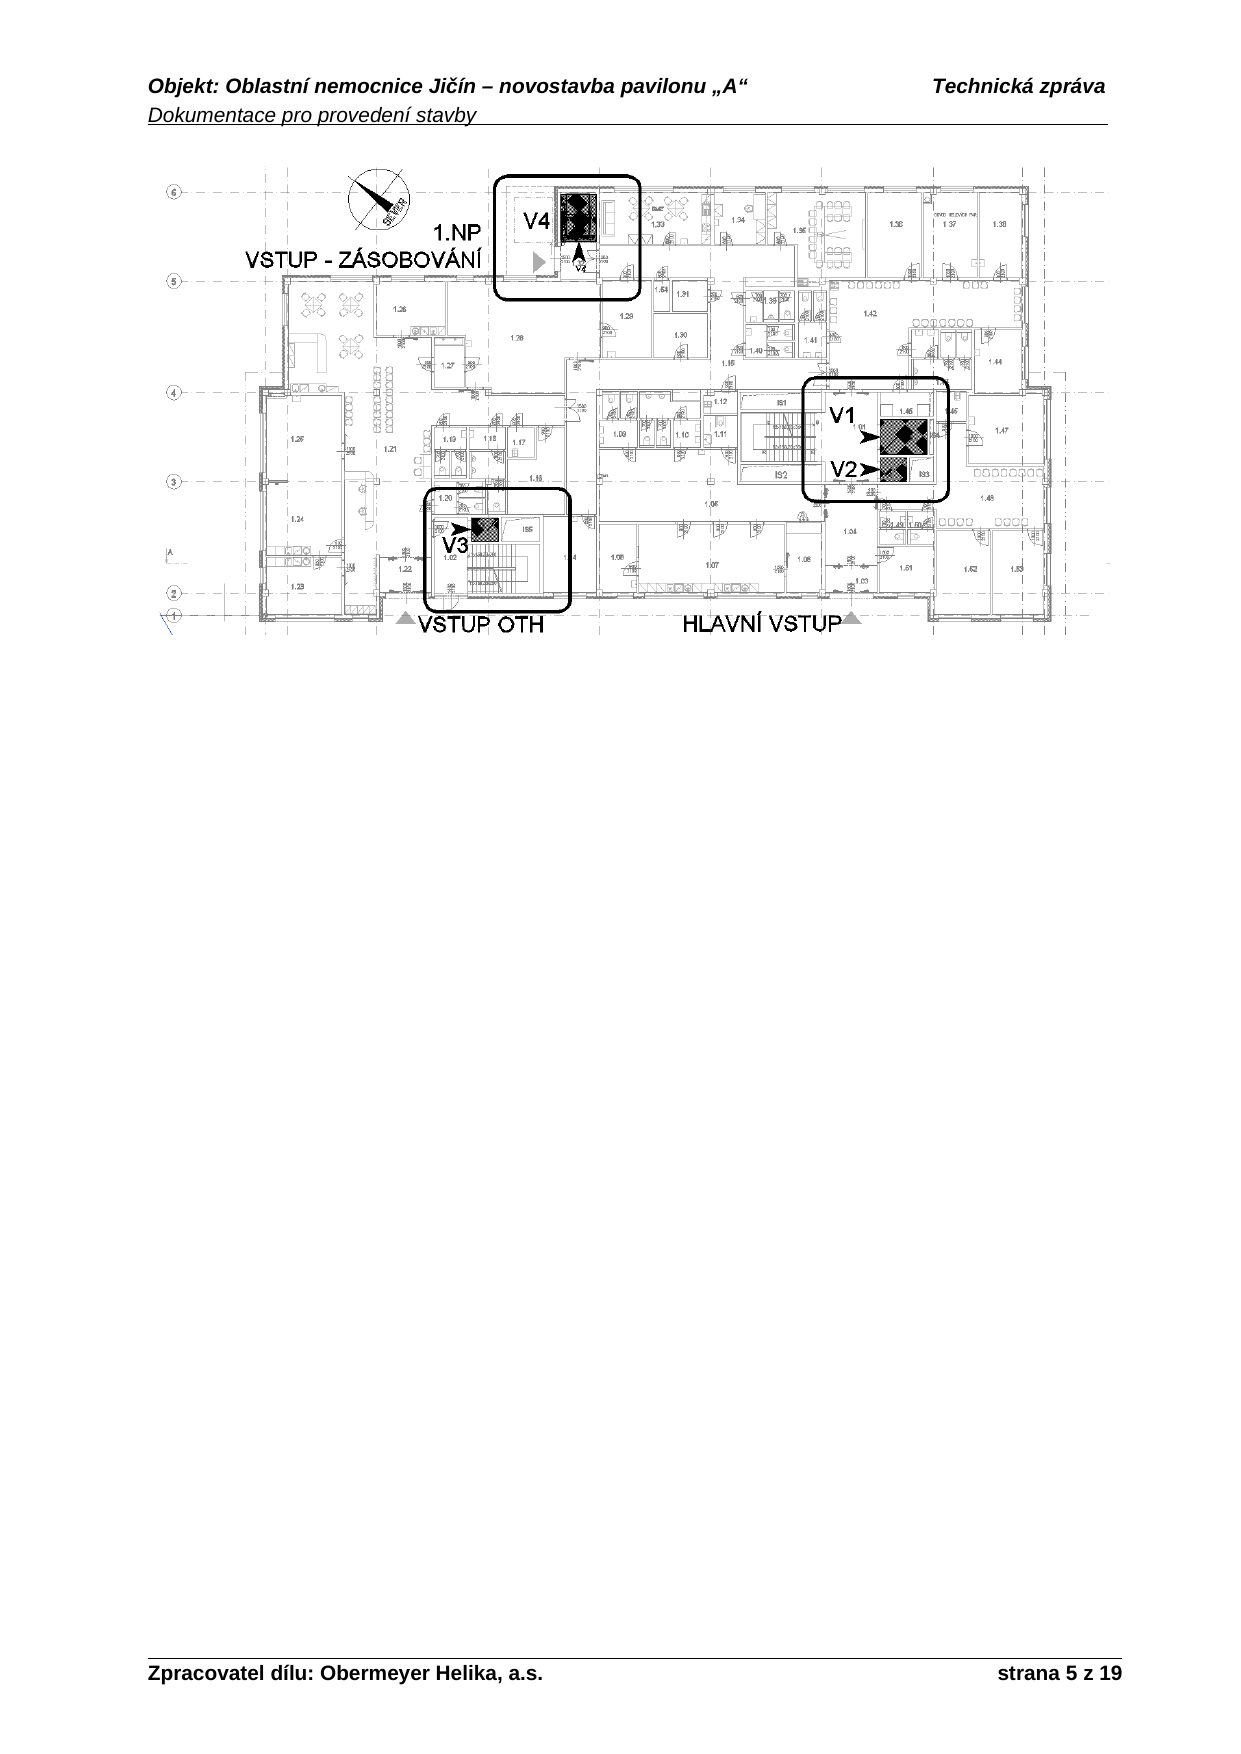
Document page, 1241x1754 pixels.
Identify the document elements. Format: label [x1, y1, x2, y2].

picture [159, 166, 1111, 635]
